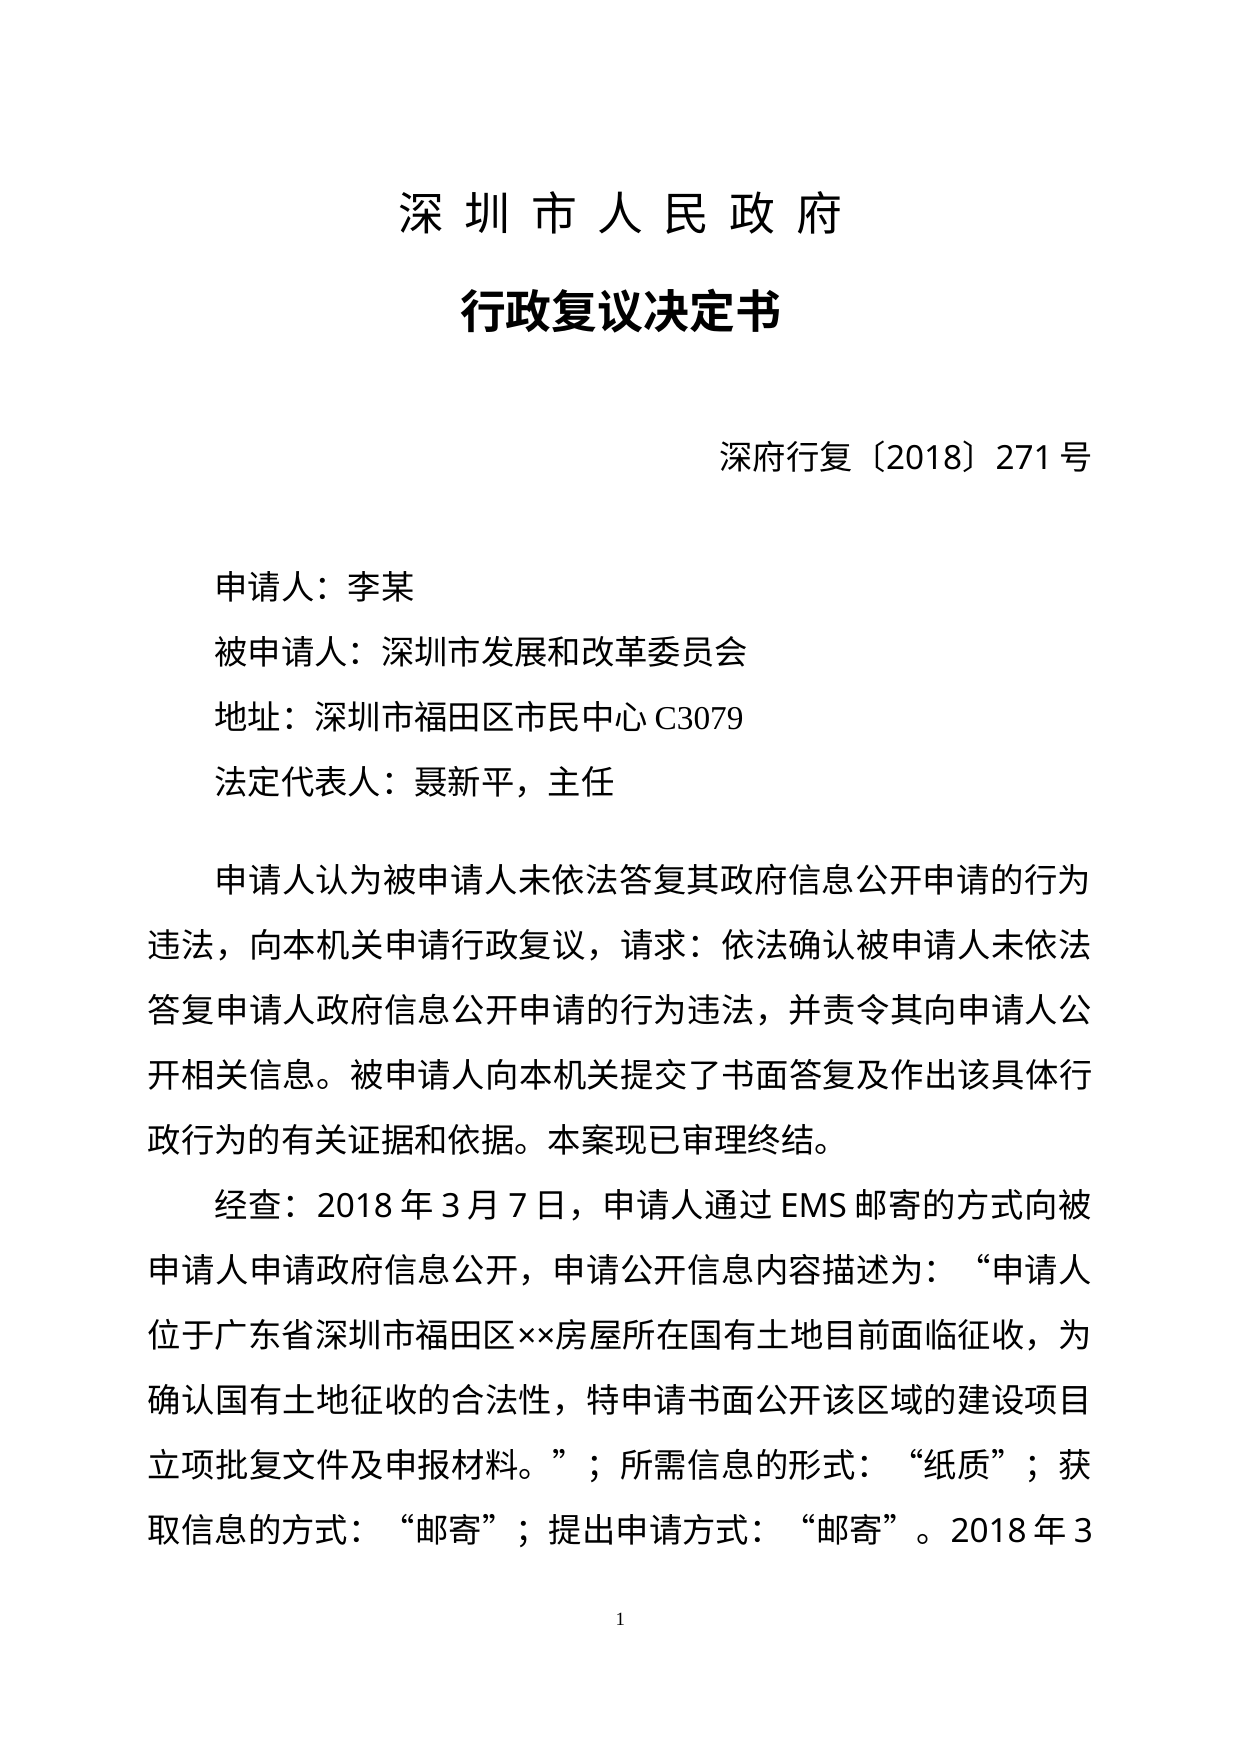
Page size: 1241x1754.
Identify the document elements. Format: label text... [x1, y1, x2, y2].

text 法定代表人：聂新平，主任 [148, 748, 1092, 813]
text 行政复议决定书 [148, 259, 1092, 357]
text 深府行复〔2018〕271号 [148, 423, 1092, 488]
text 申请人认为被申请人未依法答复其政府信息公开申请的行为违法，向本机关申请行政复议，请求：依法确认被申请人未依法答复申请人政府信息公开申请的行为违法，并责令其向申请人公开相关信息。被申请人向本机关提交了书面答复及作出该具体行政行为的有关证据和依据。本案现已审理终结。 [148, 845, 1092, 1170]
text 地址：深圳市福田区市民中心C3079 [148, 683, 1092, 748]
text 被申请人：深圳市发展和改革委员会 [148, 618, 1092, 683]
text 申请人：李某 [148, 553, 1092, 618]
text 深 圳 市 人 民 政 府 [148, 162, 1092, 259]
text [148, 1170, 1092, 1560]
